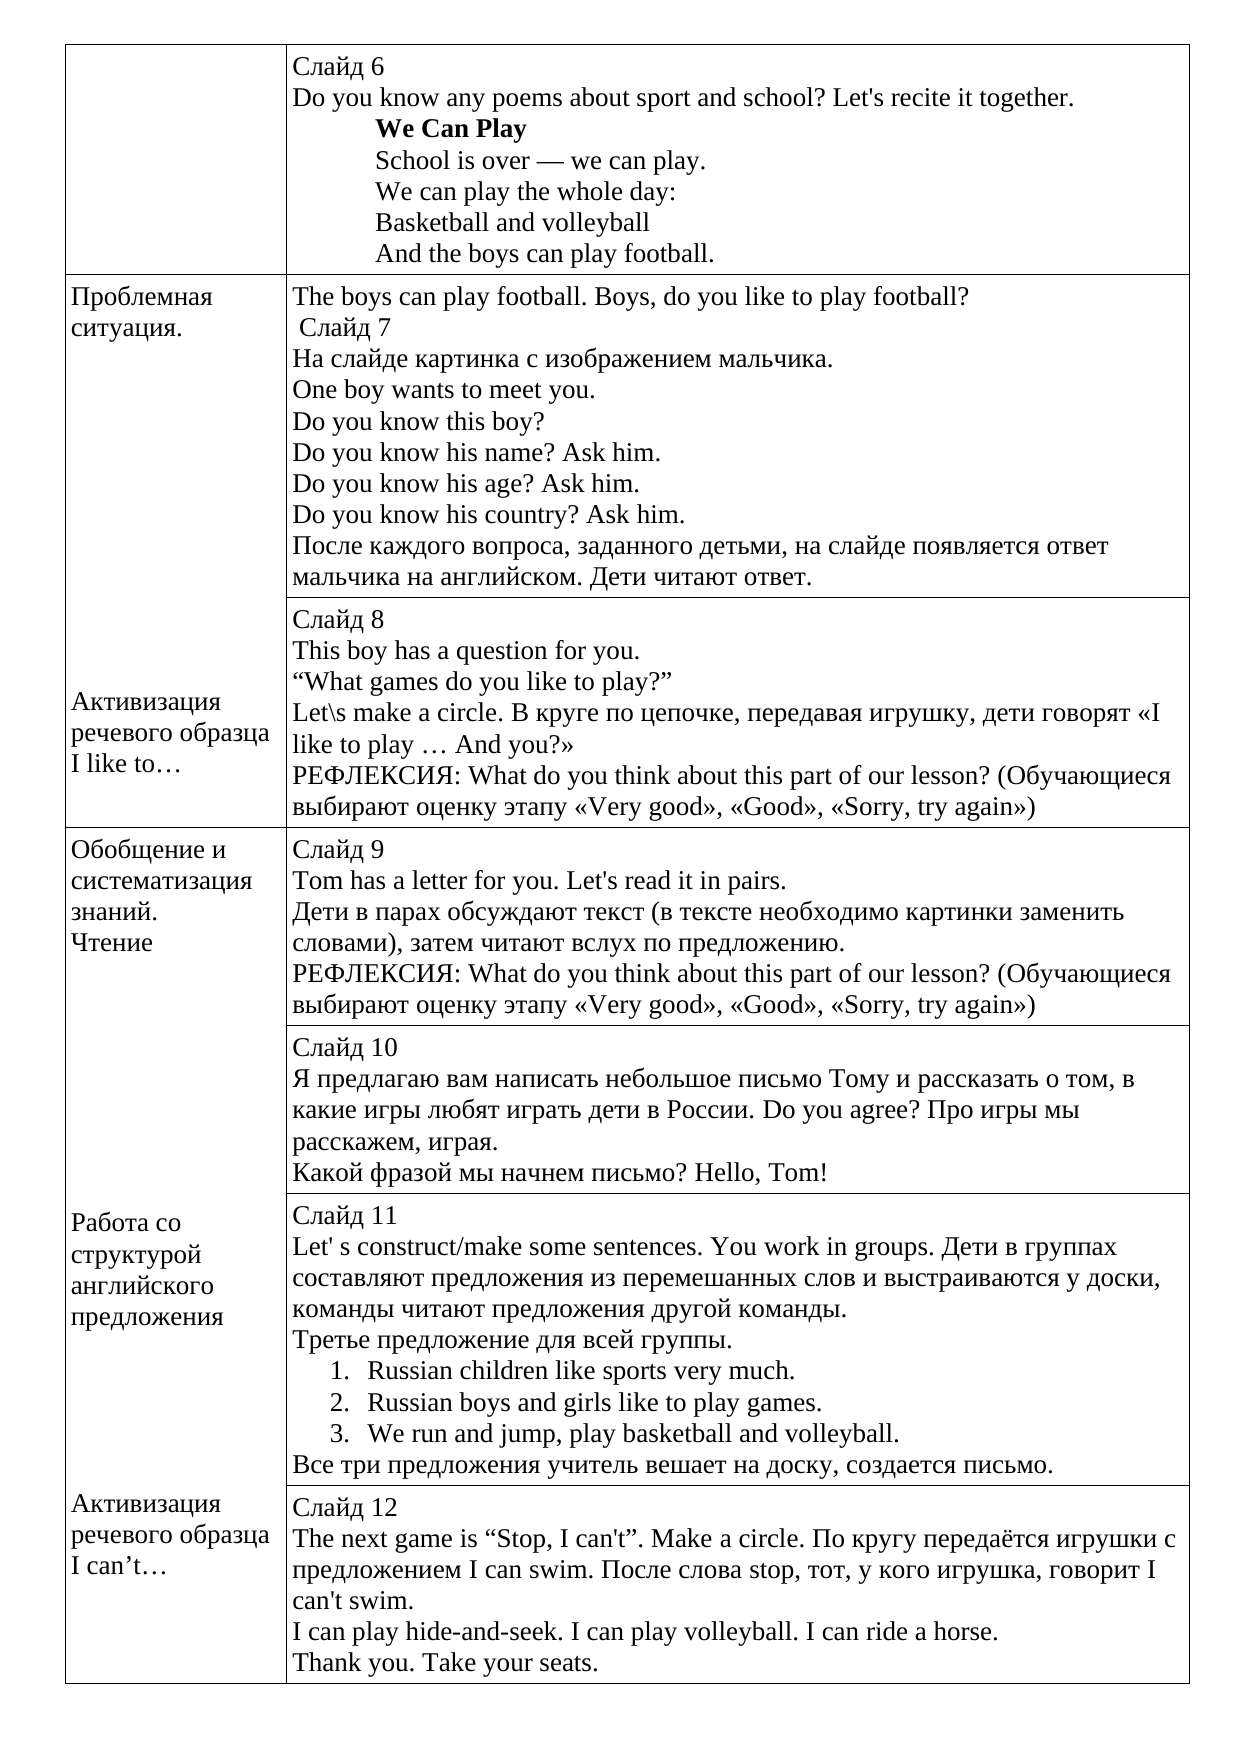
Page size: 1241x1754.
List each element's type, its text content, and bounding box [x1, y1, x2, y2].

table_cell Обобщение и систематизация знаний. Чтение Работа со структурой английского предложения Активизация речевого образца I can’t… [66, 828, 286, 1683]
table_cell Проблемная ситуация. Активизация речевого образца I like to… [66, 275, 286, 827]
table_cell The boys can play football. Boys, do you like to play football? Слайд 7 На слайде картинка с изображением мальчика. One boy wants to meet you. Do you know this boy? Do you know his name? Ask him. Do you know his age? Ask him. Do you know his country? Ask him. После каждого вопроса, заданного детьми, на слайде появляется ответ мальчика на английском. Дети читают ответ. [287, 275, 1189, 597]
table_cell Слайд 9 Tom has a letter for you. Let's read it in pairs. Дети в парах обсуждают текст (в тексте необходимо картинки заменить словами), затем читают вслух по предложению. РЕФЛЕКСИЯ: What do you think about this part of our lesson? (Обучающиеся выбирают оценку этапу «Very good», «Good», «Sorry, try again») [287, 828, 1189, 1025]
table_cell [66, 45, 286, 274]
table_cell Слайд 8 This boy has a question for you. “What games do you like to play?” Let\s make a circle. В круге по цепочке, передавая игрушку, дети говорят «I like to play … And you?» РЕФЛЕКСИЯ: What do you think about this part of our lesson? (Обучающиеся выбирают оценку этапу «Very good», «Good», «Sorry, try again») [287, 598, 1189, 827]
table_cell Слайд 11 Let' s construct/make some sentences. You work in groups. Дети в группах составляют предложения из перемешанных слов и выстраиваются у доски, команды читают предложения другой команды. Третье предложение для всей группы. Russian children like sports very much. Russian boys and girls like to play games. We run and jump, play basketball and volleyball. Все три предложения учитель вешает на доску, создается письмо. [287, 1194, 1189, 1485]
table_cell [287, 45, 1189, 274]
table_cell Слайд 10 Я предлагаю вам написать небольшое письмо Тому и рассказать о том, в какие игры любят играть дети в России. Do you agree? Про игры мы расскажем, играя. Какой фразой мы начнем письмо? Hello, Tom! [287, 1026, 1189, 1193]
table_cell Слайд 12 The next game is “Stop, I can't”. Make a circle. По кругу передаётся игрушки с предложением I can swim. После слова stop, тот, у кого игрушка, говорит I can't swim. I can play hide-and-seek. I can play volleyball. I can ride a horse. Thank you. Take your seats. [287, 1486, 1189, 1683]
